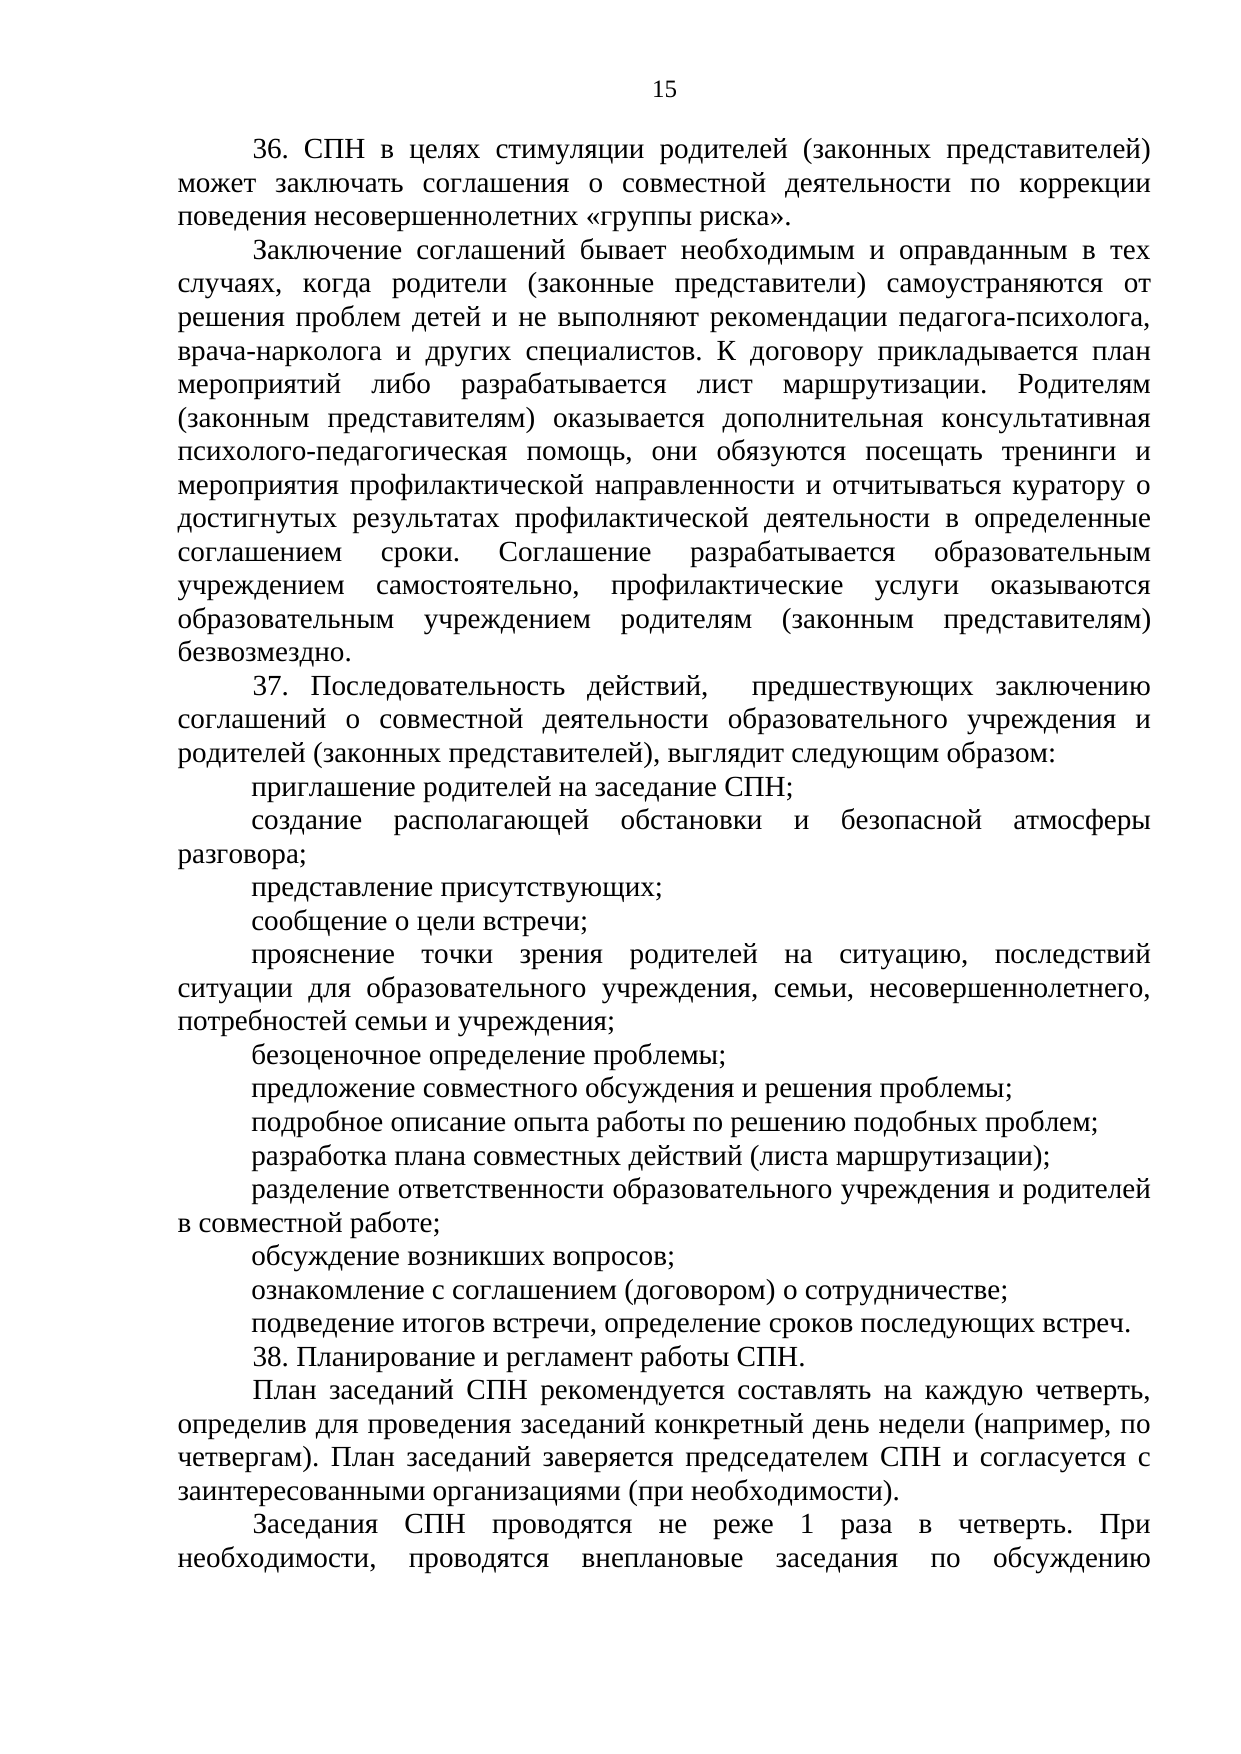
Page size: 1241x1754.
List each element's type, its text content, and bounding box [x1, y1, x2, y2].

text сообщение о цели встречи; [177, 903, 1152, 936]
text 37. Последовательность действий, предшествующих заключению соглашений о совместной деятельности образовательного учреждения и родителей (законных представителей), выглядит следующим образом: [177, 668, 1152, 769]
text ознакомление с соглашением (договором) о сотрудничестве; [177, 1272, 1152, 1305]
text безоценочное определение проблемы; [177, 1037, 1152, 1071]
text разделение ответственности образовательного учреждения и родителей в совместной работе; [177, 1171, 1152, 1238]
text прояснение точки зрения родителей на ситуацию, последствий ситуации для образовательного учреждения, семьи, несовершеннолетнего, потребностей семьи и учреждения; [177, 936, 1152, 1037]
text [177, 1507, 1152, 1574]
text приглашение родителей на заседание СПН; [177, 769, 1152, 802]
text представление присутствующих; [177, 869, 1152, 903]
text Заключение соглашений бывает необходимым и оправданным в тех случаях, когда родители (законные представители) самоустраняются от решения проблем детей и не выполняют рекомендации педагога-психолога, врача-нарколога и других специалистов. К договору прикладывается план мероприятий либо разрабатывается лист маршрутизации. Родителям (законным представителям) оказывается дополнительная консультативная психолого-педагогическая помощь, они обязуются посещать тренинги и мероприятия профилактической направленности и отчитываться куратору о достигнутых результатах профилактической деятельности в определенные соглашением сроки. Соглашение разрабатывается образовательным учреждением самостоятельно, профилактические услуги оказываются образовательным учреждением родителям (законным представителям) безвозмездно. [177, 232, 1152, 668]
text разработка плана совместных действий (листа маршрутизации); [177, 1138, 1152, 1171]
text 36. СПН в целях стимуляции родителей (законных представителей) может заключать соглашения о совместной деятельности по коррекции поведения несовершеннолетних «группы риска». [177, 131, 1152, 232]
text 38. Планирование и регламент работы СПН. [177, 1339, 1152, 1372]
text План заседаний СПН рекомендуется составлять на каждую четверть, определив для проведения заседаний конкретный день недели (например, по четвергам). План заседаний заверяется председателем СПН и согласуется с заинтересованными организациями (при необходимости). [177, 1372, 1152, 1507]
text обсуждение возникших вопросов; [177, 1238, 1152, 1272]
text создание располагающей обстановки и безопасной атмосферы разговора; [177, 802, 1152, 869]
text предложение совместного обсуждения и решения проблемы; [177, 1071, 1152, 1104]
text подведение итогов встречи, определение сроков последующих встреч. [177, 1305, 1152, 1339]
text подробное описание опыта работы по решению подобных проблем; [177, 1104, 1152, 1138]
